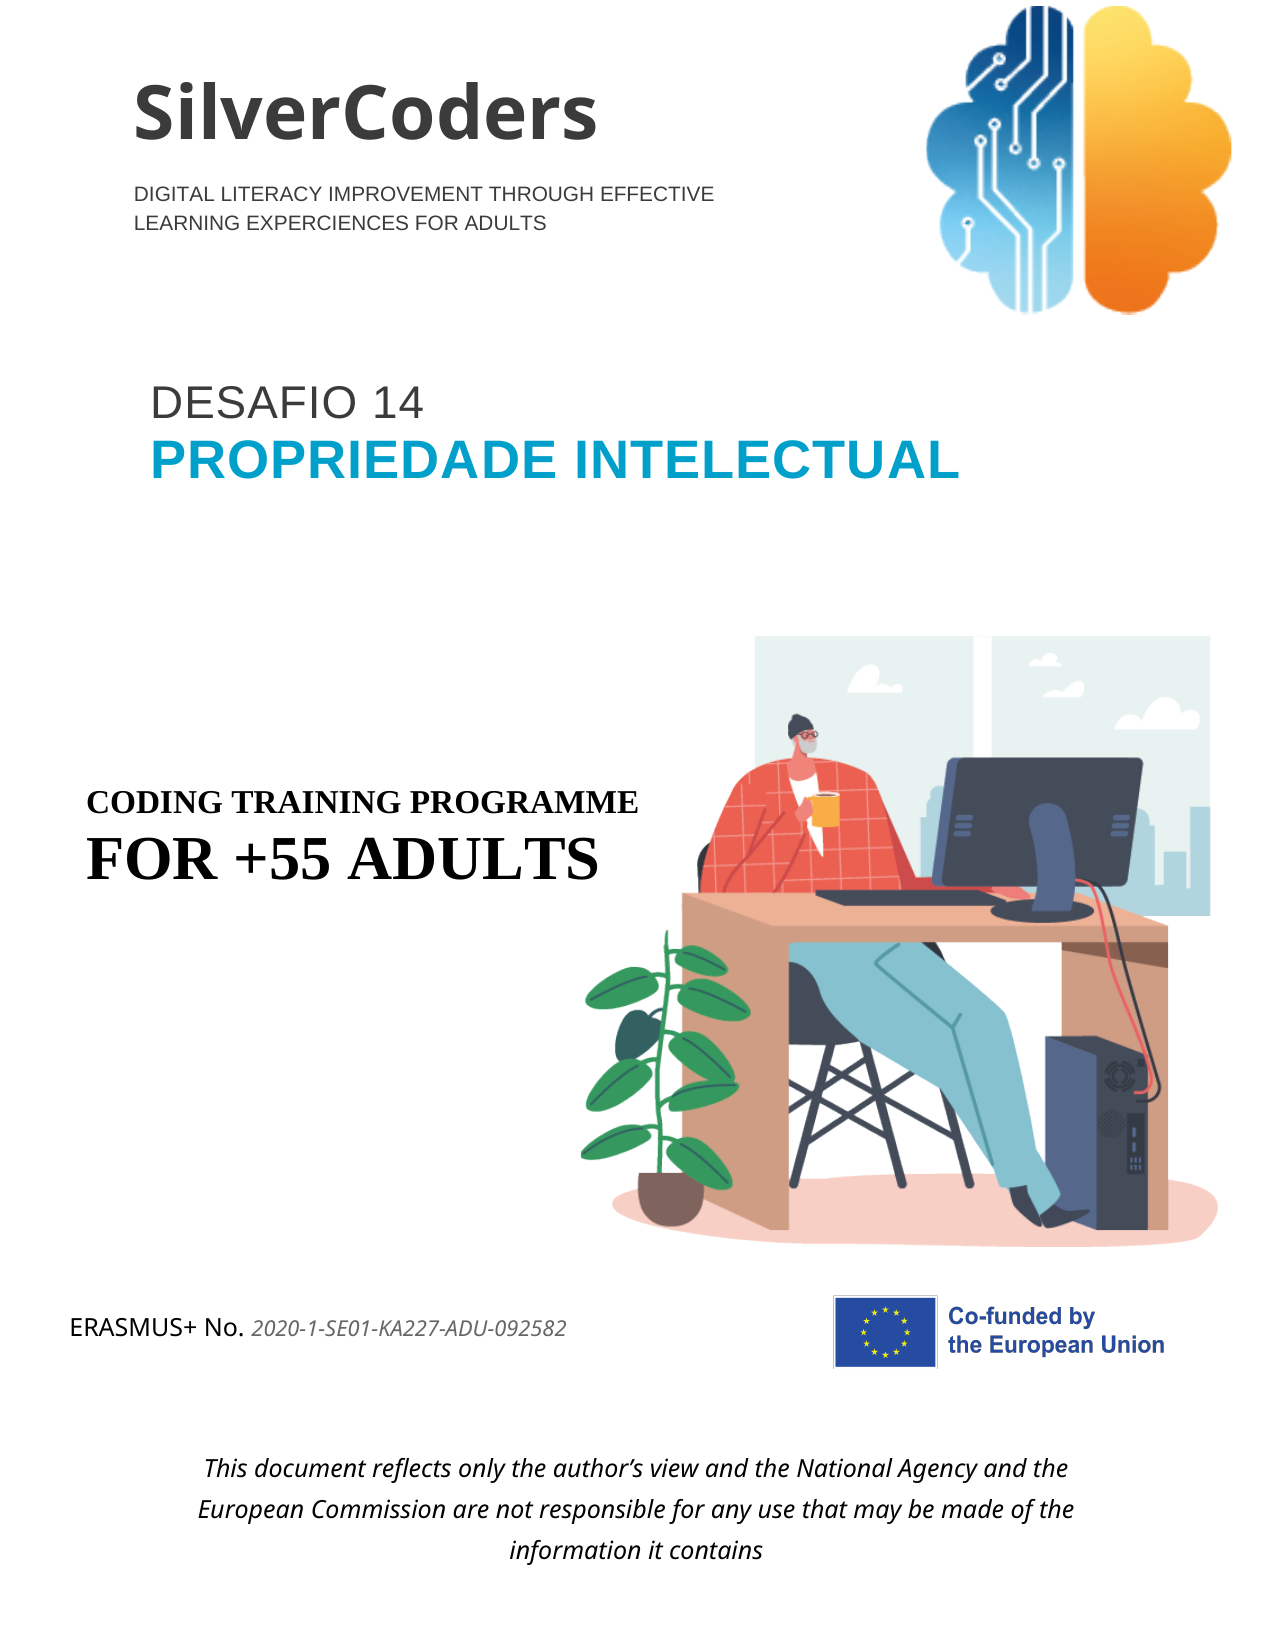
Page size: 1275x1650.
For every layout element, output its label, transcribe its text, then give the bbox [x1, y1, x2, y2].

subtitle DESAFIO 14 PROPRIEDADE INTELECTUAL [150, 375, 1125, 490]
picture [926, 6, 1232, 315]
picture [831, 1290, 1186, 1375]
picture [580, 636, 1219, 1247]
picture [580, 862, 590, 877]
